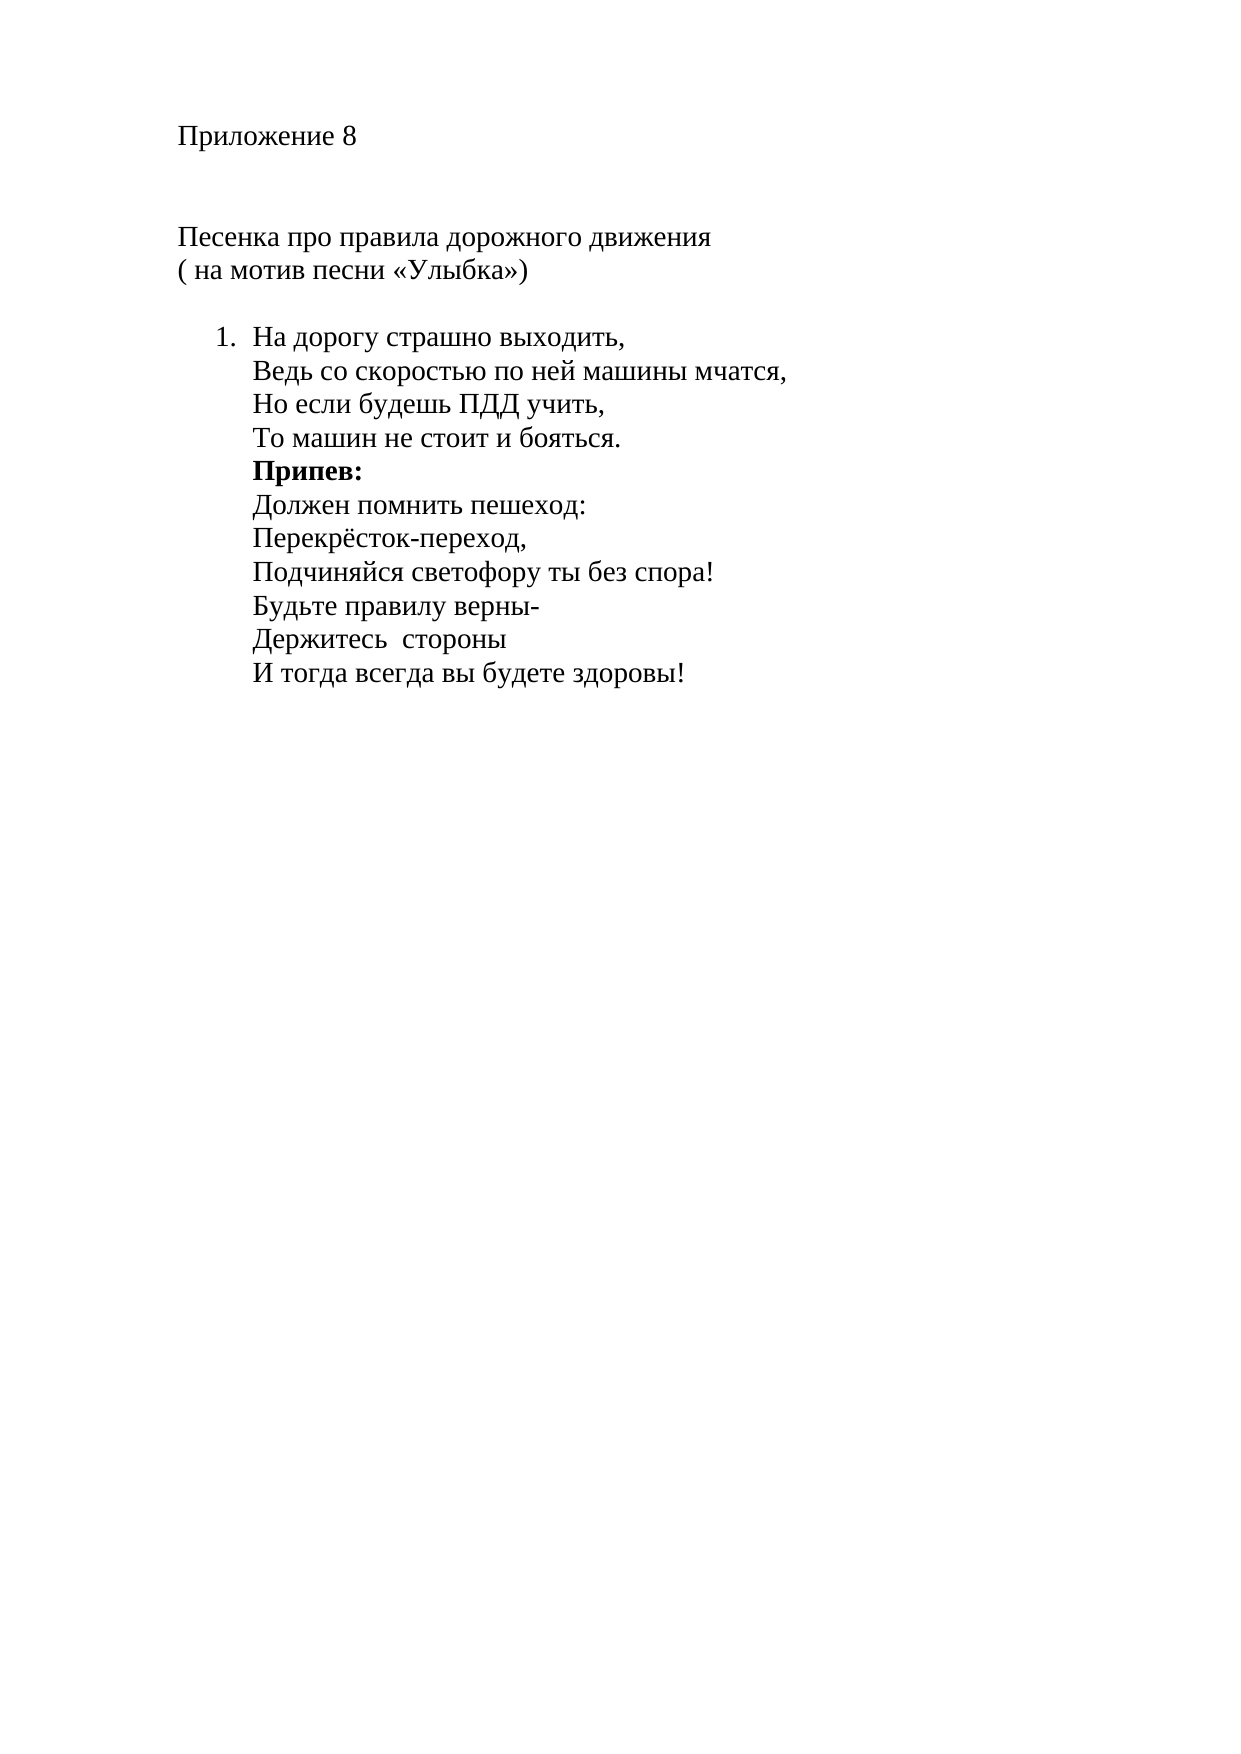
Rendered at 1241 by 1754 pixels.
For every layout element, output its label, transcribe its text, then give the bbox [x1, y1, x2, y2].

list Держитесь стороны [252, 621, 1152, 655]
list Ведь со скоростью по ней машины мчатся, [252, 353, 1152, 386]
text Песенка про правила дорожного движения [177, 219, 1152, 252]
list Подчиняйся светофору ты без спора! [252, 554, 1152, 588]
list Будьте правилу верны- [252, 588, 1152, 621]
list На дорогу страшно выходить, [215, 319, 1152, 353]
list Но если будешь ПДД учить, [252, 386, 1152, 420]
text Приложение 8 [177, 118, 1152, 152]
list Припев: [252, 453, 1152, 487]
list Должен помнить пешеход: [252, 487, 1152, 521]
list То машин не стоит и бояться. [252, 420, 1152, 453]
text ( на мотив песни «Улыбка») [177, 252, 1152, 286]
list И тогда всегда вы будете здоровы! [252, 655, 1152, 688]
list Перекрёсток-переход, [252, 521, 1152, 554]
